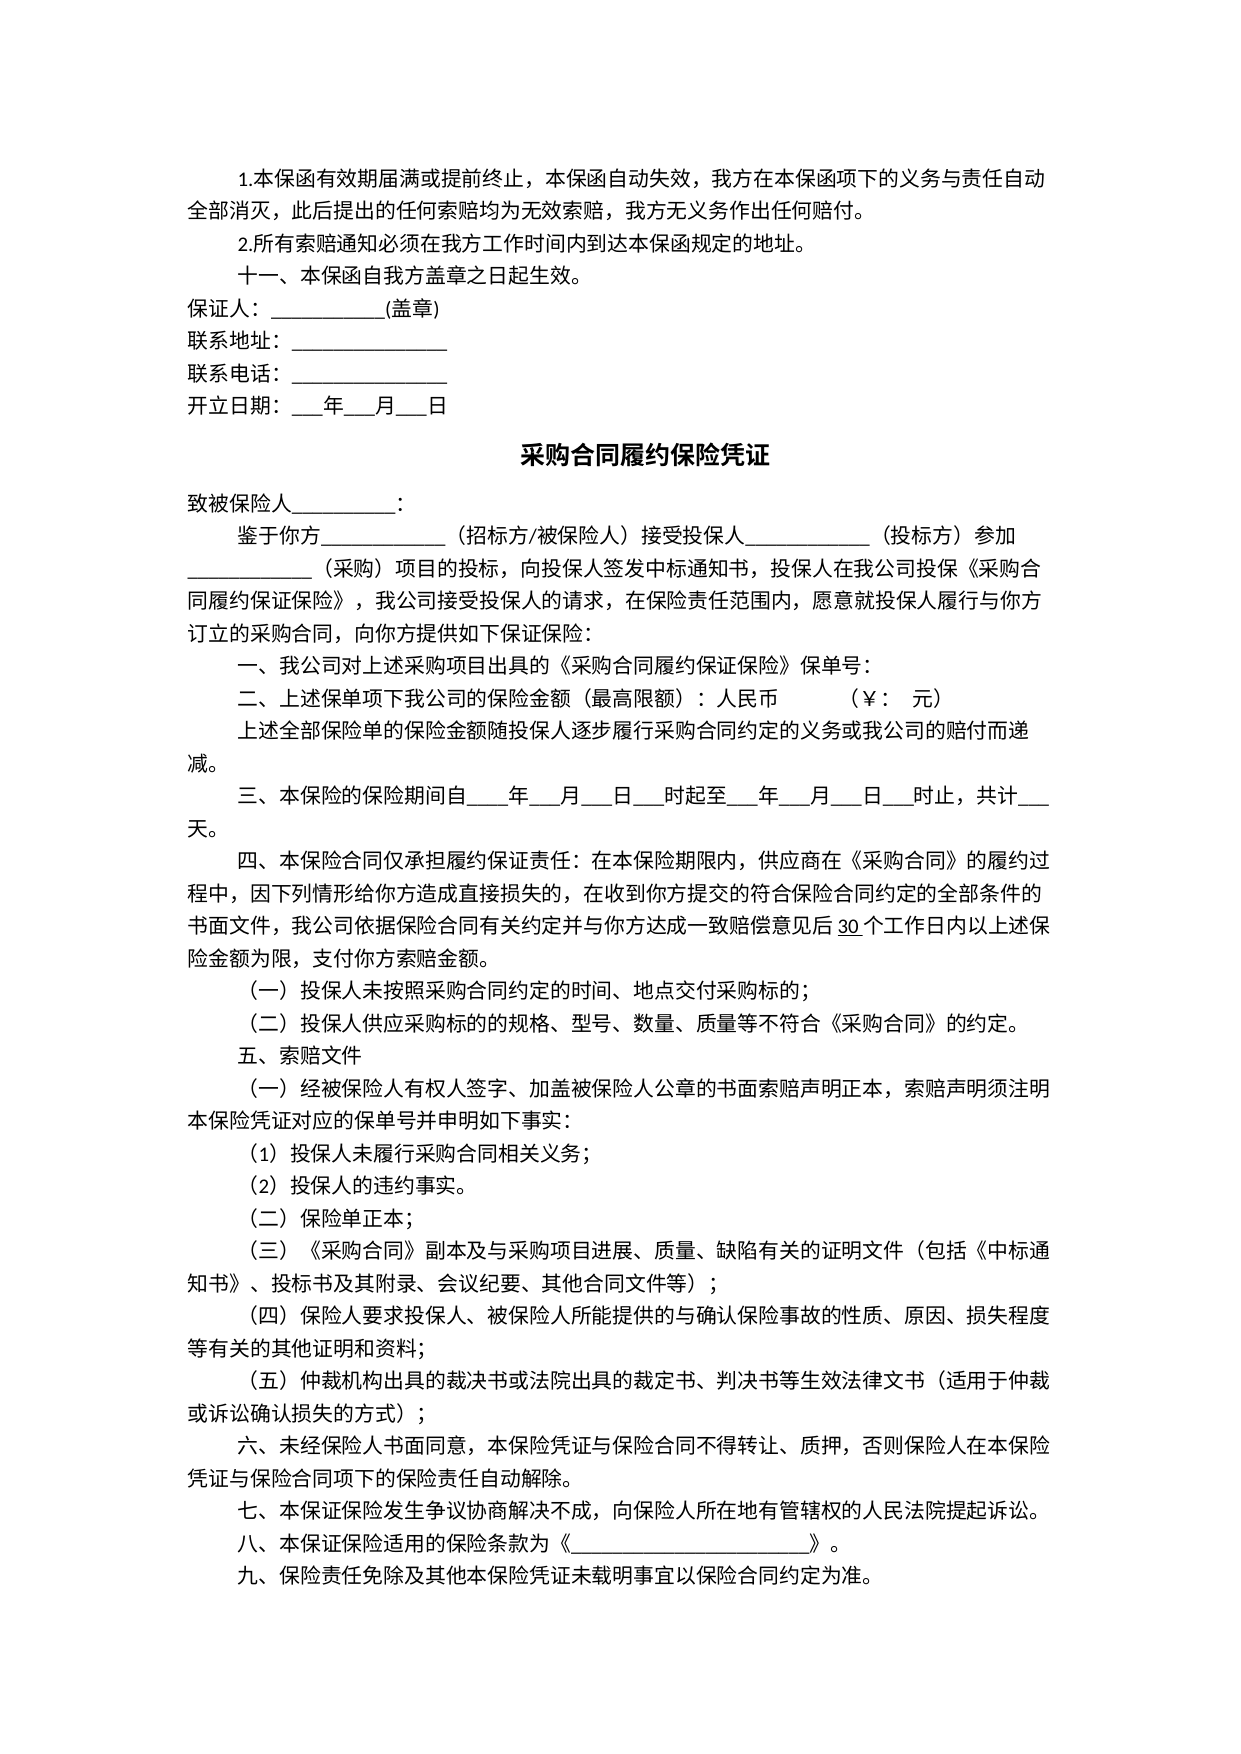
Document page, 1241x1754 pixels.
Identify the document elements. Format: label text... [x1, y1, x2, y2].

text （一）投保人未按照采购合同约定的时间、地点交付采购标的； [187, 974, 1053, 1007]
text 采购合同履约保险凭证 [187, 422, 1053, 487]
text 九、保险责任免除及其他本保险凭证未载明事宜以保险合同约定为准。 [187, 1559, 1053, 1592]
text （二）投保人供应采购标的的规格、型号、数量、质量等不符合《采购合同》的约定。 [187, 1007, 1053, 1039]
text 五、索赔文件 [187, 1039, 1053, 1072]
text 二、上述保单项下我公司的保险金额（最高限额）：人民币 （￥： 元） [187, 682, 1053, 714]
text 联系地址：_______________ [187, 324, 1053, 357]
text 十一、本保函自我方盖章之日起生效。 [187, 259, 1053, 292]
text 2.所有索赔通知必须在我方工作时间内到达本保函规定的地址。 [187, 227, 1053, 259]
text 保证人：___________(盖章) [187, 292, 1053, 324]
text （五）仲裁机构出具的裁决书或法院出具的裁定书、判决书等生效法律文书（适用于仲裁或诉讼确认损失的方式）； [187, 1364, 1053, 1429]
text 致被保险人__________： [187, 487, 1053, 519]
text （四）保险人要求投保人、被保险人所能提供的与确认保险事故的性质、原因、损失程度等有关的其他证明和资料； [187, 1299, 1053, 1364]
text （2）投保人的违约事实。 [187, 1169, 1053, 1202]
text 四、本保险合同仅承担履约保证责任：在本保险期限内，供应商在《采购合同》的履约过程中，因下列情形给你方造成直接损失的，在收到你方提交的符合保险合同约定的全部条件的书面文件，我公司依据保险合同有关约定并与你方达成一致赔偿意见后30个工作日内以上述保险金额为限，支付你方索赔金额。 [187, 844, 1053, 974]
text 六、未经保险人书面同意，本保险凭证与保险合同不得转让、质押，否则保险人在本保险凭证与保险合同项下的保险责任自动解除。 [187, 1429, 1053, 1494]
text 七、本保证保险发生争议协商解决不成，向保险人所在地有管辖权的人民法院提起诉讼。 [187, 1494, 1053, 1527]
text （二）保险单正本； [187, 1202, 1053, 1234]
text 联系电话：_______________ [187, 357, 1053, 389]
text （一）经被保险人有权人签字、加盖被保险人公章的书面索赔声明正本，索赔声明须注明本保险凭证对应的保单号并申明如下事实： [187, 1072, 1053, 1137]
text 鉴于你方____________（招标方/被保险人）接受投保人____________（投标方）参加____________（采购）项目的投标，向投保人签发中标通知书，投保人在我公司投保《采购合同履约保证保险》，我公司接受投保人的请求，在保险责任范围内，愿意就投保人履行与你方订立的采购合同，向你方提供如下保证保险： [187, 519, 1053, 649]
text （1）投保人未履行采购合同相关义务； [187, 1137, 1053, 1169]
text 一、我公司对上述采购项目出具的《采购合同履约保证保险》保单号： [187, 649, 1053, 682]
text （三）《采购合同》副本及与采购项目进展、质量、缺陷有关的证明文件（包括《中标通知书》、投标书及其附录、会议纪要、其他合同文件等）； [187, 1234, 1053, 1299]
text 1.本保函有效期届满或提前终止，本保函自动失效，我方在本保函项下的义务与责任自动全部消灭，此后提出的任何索赔均为无效索赔，我方无义务作出任何赔付。 [187, 162, 1053, 227]
text 开立日期：___年___月___日 [187, 389, 1053, 422]
text 三、本保险的保险期间自____年___月___日___时起至___年___月___日___时止，共计___天。 [187, 779, 1053, 844]
text 八、本保证保险适用的保险条款为《_______________________》。 [187, 1527, 1053, 1559]
text 上述全部保险单的保险金额随投保人逐步履行采购合同约定的义务或我公司的赔付而递减。 [187, 714, 1053, 779]
